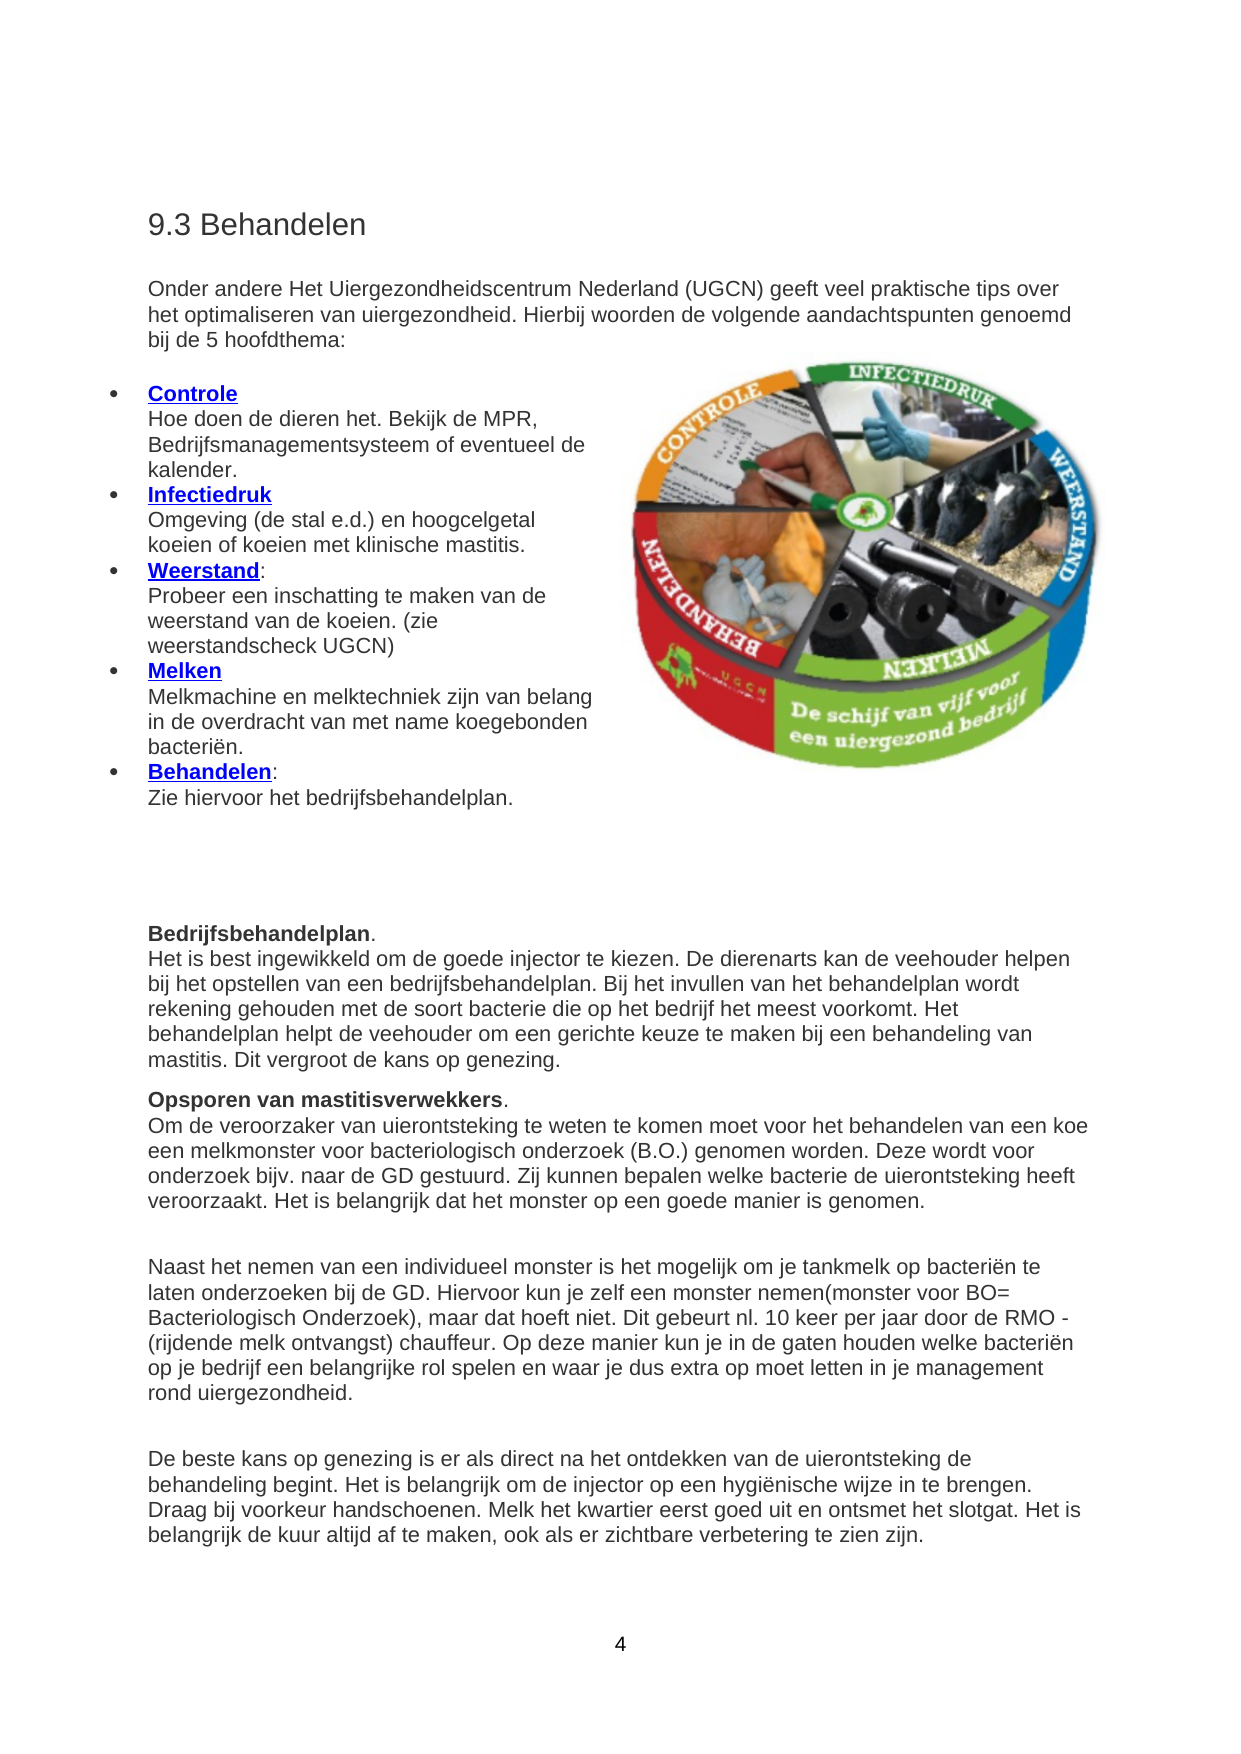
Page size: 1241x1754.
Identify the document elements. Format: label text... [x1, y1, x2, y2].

list Infectiedruk Omgeving (de stal e.d.) en hoogcelgetal koeien of koeien met klinische mastitis. [110, 482, 615, 557]
list Controle Hoe doen de dieren het. Bekijk de MPR, Bedrijfsmanagementsysteem of eventueel de kalender. [110, 381, 615, 482]
text Opsporen van mastitisverwekkers. Om de veroorzaker van uierontsteking te weten te komen moet voor het behandelen van een koe een melkmonster voor bacteriologisch onderzoek (B.O.) genomen worden. Deze wordt voor onderzoek bijv. naar de GD gestuurd. Zij kunnen bepalen welke bacterie de uierontsteking heeft veroorzaakt. Het is belangrijk dat het monster op een goede manier is genomen. [148, 1087, 1093, 1213]
text Bedrijfsbehandelplan. Het is best ingewikkeld om de goede injector te kiezen. De dierenarts kan de veehouder helpen bij het opstellen van een bedrijfsbehandelplan. Bij het invullen van het behandelplan wordt rekening gehouden met de soort bacterie die op het bedrijf het meest voorkomt. Het behandelplan helpt de veehouder om een gerichte keuze te maken bij een behandeling van mastitis. Dit vergroot de kans op genezing. [148, 920, 1093, 1072]
text Naast het nemen van een individueel monster is het mogelijk om je tankmelk op bacteriën te laten onderzoeken bij de GD. Hiervoor kun je zelf een monster nemen(monster voor BO= Bacteriologisch Onderzoek), maar dat hoeft niet. Dit gebeurt nl. 10 keer per jaar door de RMO - (rijdende melk ontvangst) chauffeur. Op deze manier kun je in de gaten houden welke bacteriën op je bedrijf een belangrijke rol spelen en waar je dus extra op moet letten in je management rond uiergezondheid. [148, 1229, 1093, 1405]
picture [615, 350, 1114, 792]
list Melken Melkmachine en melktechniek zijn van belang in de overdracht van met name koegebonden bacteriën. [110, 658, 615, 759]
list Behandelen: Zie hiervoor het bedrijfsbehandelplan. [110, 759, 1093, 809]
text 9.3 Behandelen [148, 206, 1097, 242]
text De beste kans op genezing is er als direct na het ontdekken van de uierontsteking de behandeling begint. Het is belangrijk om de injector op een hygiënische wijze in te brengen. Draag bij voorkeur handschoenen. Melk het kwartier eerst goed uit en ontsmet het slotgat. Het is belangrijk de kuur altijd af te maken, ook als er zichtbare verbetering te zien zijn. [148, 1421, 1093, 1547]
text Onder andere Het Uiergezondheidscentrum Nederland (UGCN) geeft veel praktische tips over het optimaliseren van uiergezondheid. Hierbij woorden de volgende aandachtspunten genoemd bij de 5 hoofdthema: [148, 276, 1093, 352]
list Weerstand: Probeer een inschatting te maken van de weerstand van de koeien. (zie weerstandscheck UGCN) [110, 557, 615, 658]
